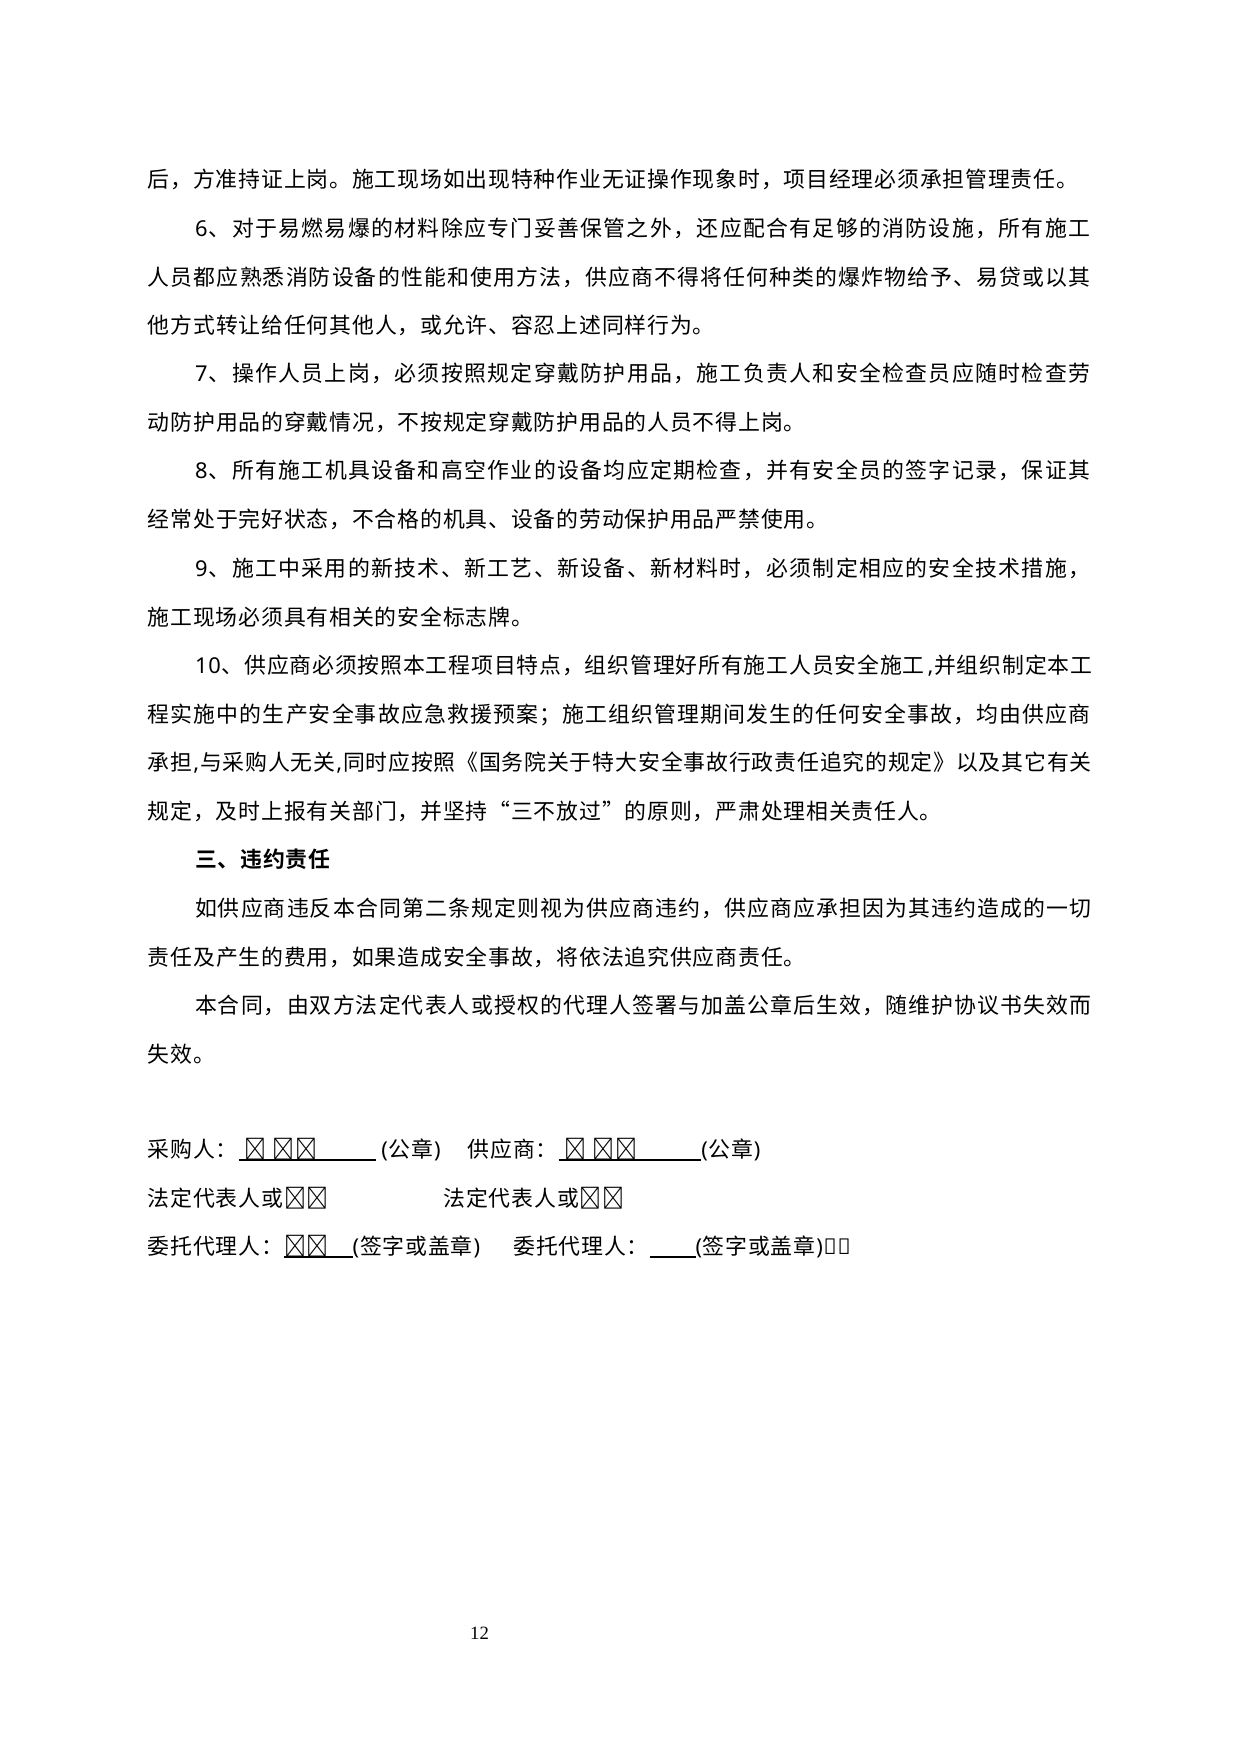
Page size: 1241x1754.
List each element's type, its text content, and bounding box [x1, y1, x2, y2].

text 采购人：   (公章) 供应商：   (公章) [148, 1132, 1092, 1164]
text 法定代表人或 法定代表人或 [148, 1180, 1092, 1213]
text 6、对于易燃易爆的材料除应专门妥善保管之外，还应配合有足够的消防设施，所有施工人员都应熟悉消防设备的性能和使用方法，供应商不得将任何种类的爆炸物给予、易贷或以其他方式转让给任何其他人，或允许、容忍上述同样行为。 [148, 210, 1092, 340]
text 三、违约责任 [148, 842, 1092, 874]
text 7、操作人员上岗，必须按照规定穿戴防护用品，施工负责人和安全检查员应随时检查劳动防护用品的穿戴情况，不按规定穿戴防护用品的人员不得上岗。 [148, 356, 1092, 437]
text 10、供应商必须按照本工程项目特点，组织管理好所有施工人员安全施工,并组织制定本工程实施中的生产安全事故应急救援预案；施工组织管理期间发生的任何安全事故，均由供应商承担,与采购人无关,同时应按照《国务院关于特大安全事故行政责任追究的规定》以及其它有关规定，及时上报有关部门，并坚持“三不放过”的原则，严肃处理相关责任人。 [148, 647, 1092, 826]
text 本合同，由双方法定代表人或授权的代理人签署与加盖公章后生效，随维护协议书失效而失效。 [148, 987, 1092, 1069]
text 9、施工中采用的新技术、新工艺、新设备、新材料时，必须制定相应的安全技术措施，施工现场必须具有相关的安全标志牌。 [148, 550, 1092, 632]
text 委托代理人： (签字或盖章) 委托代理人： (签字或盖章) [148, 1228, 1092, 1261]
text 如供应商违反本合同第二条规定则视为供应商违约，供应商应承担因为其违约造成的一切责任及产生的费用，如果造成安全事故，将依法追究供应商责任。 [148, 890, 1092, 972]
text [148, 162, 1092, 194]
text 8、所有施工机具设备和高空作业的设备均应定期检查，并有安全员的签字记录，保证其经常处于完好状态，不合格的机具、设备的劳动保护用品严禁使用。 [148, 453, 1092, 534]
